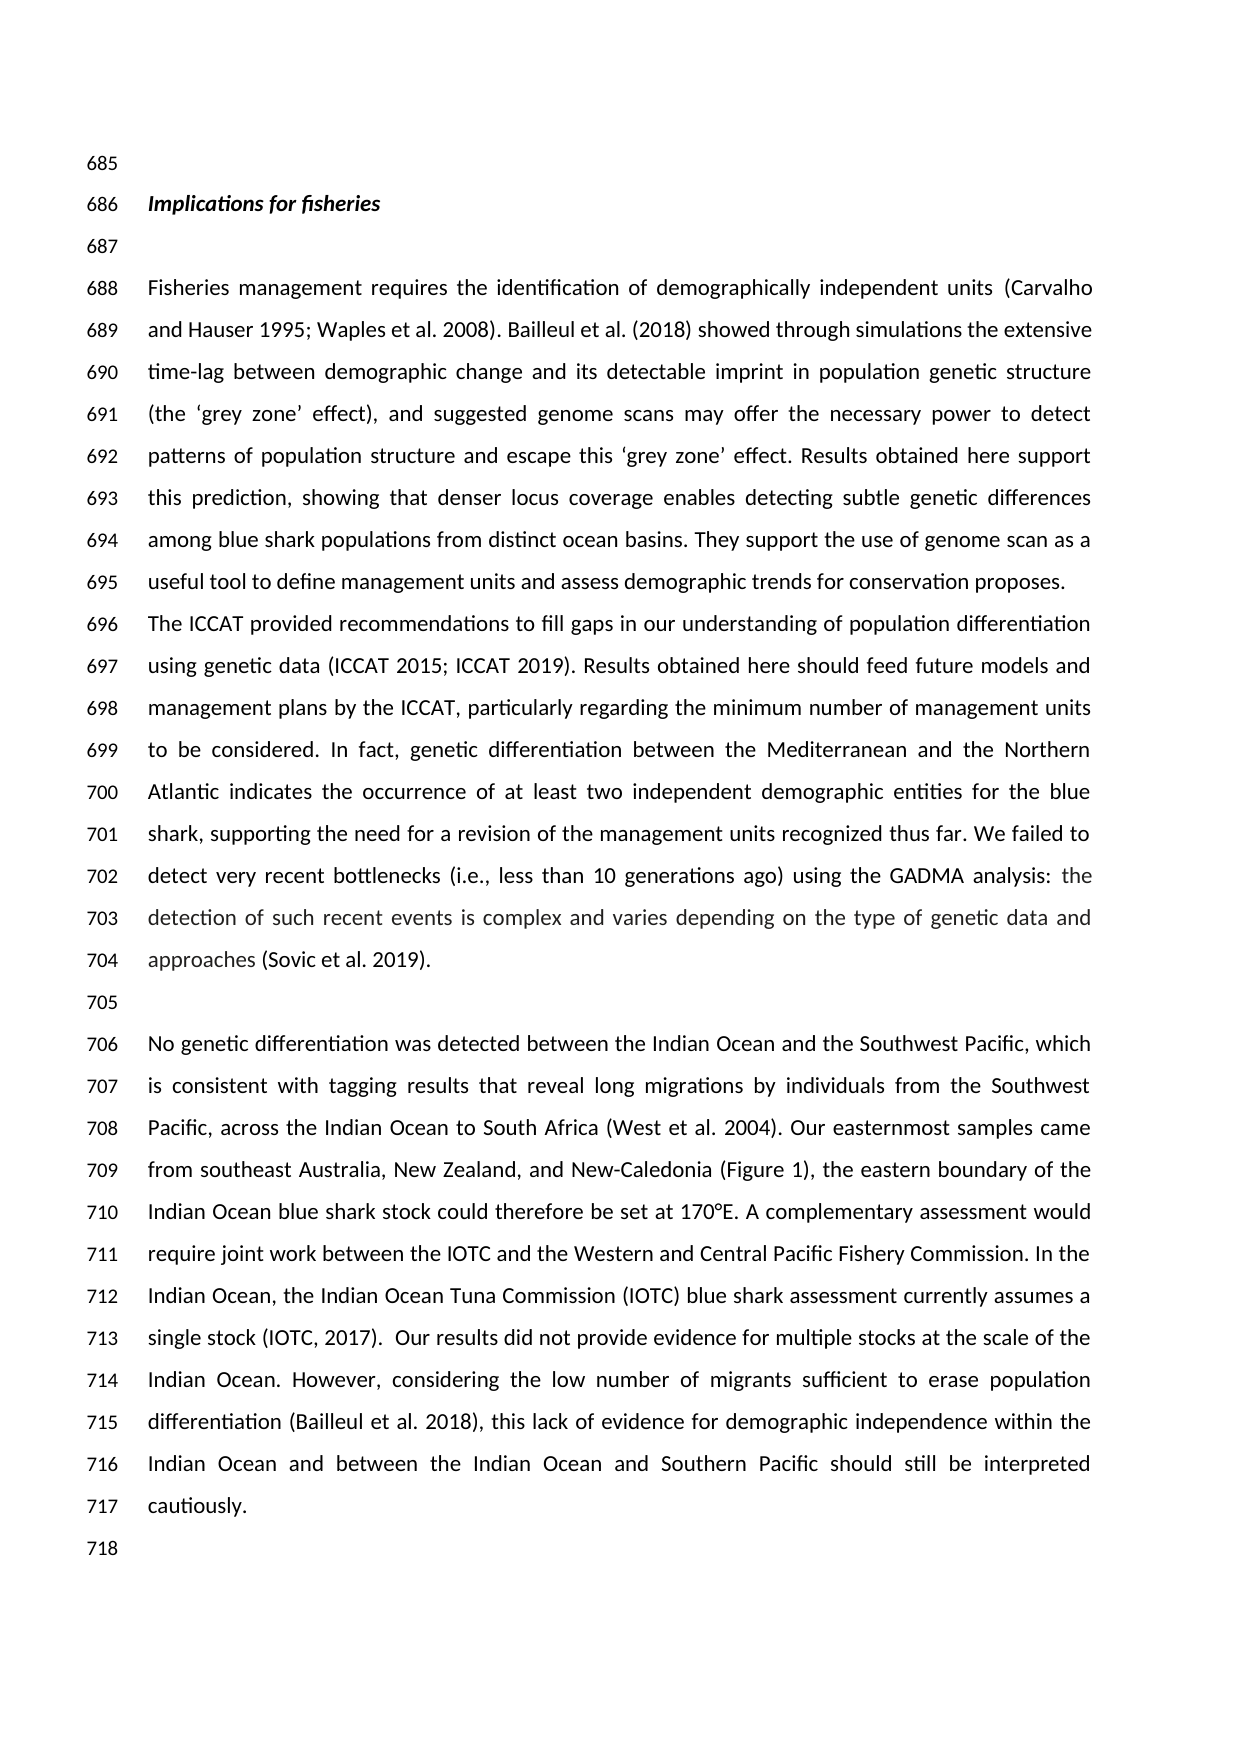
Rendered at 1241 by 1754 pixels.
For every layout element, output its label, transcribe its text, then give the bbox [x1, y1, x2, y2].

text The ICCAT provided recommendations to fill gaps in our understanding of population differentiation using genetic data (ICCAT 2015; ICCAT 2019). Results obtained here should feed future models and management plans by the ICCAT, particularly regarding the minimum number of management units to be considered. In fact, genetic differentiation between the Mediterranean and the Northern Atlantic indicates the occurrence of at least two independent demographic entities for the blue shark, supporting the need for a revision of the management units recognized thus far. We failed to detect very recent bottlenecks (i.e., less than 10 generations ago) using the GADMA analysis: the detection of such recent events is complex and varies depending on the type of genetic data and approaches (Sovic et al. 2019). [148, 609, 1093, 973]
text Implications for fisheries [148, 189, 1093, 218]
text Fisheries management requires the identification of demographically independent units (Carvalho and Hauser 1995; Waples et al. 2008). Bailleul et al. (2018) showed through simulations the extensive time-lag between demographic change and its detectable imprint in population genetic structure (the ‘grey zone’ effect), and suggested genome scans may offer the necessary power to detect patterns of population structure and escape this ‘grey zone’ effect. Results obtained here support this prediction, showing that denser locus coverage enables detecting subtle genetic differences among blue shark populations from distinct ocean basins. They support the use of genome scan as a useful tool to define management units and assess demographic trends for conservation proposes. [148, 273, 1093, 595]
text No genetic differentiation was detected between the Indian Ocean and the Southwest Pacific, which is consistent with tagging results that reveal long migrations by individuals from the Southwest Pacific, across the Indian Ocean to South Africa (West et al. 2004). Our easternmost samples came from southeast Australia, New Zealand, and New-Caledonia (Figure 1), the eastern boundary of the Indian Ocean blue shark stock could therefore be set at 170°E. A complementary assessment would require joint work between the IOTC and the Western and Central Pacific Fishery Commission. In the Indian Ocean, the Indian Ocean Tuna Commission (IOTC) blue shark assessment currently assumes a single stock (IOTC, 2017). Our results did not provide evidence for multiple stocks at the scale of the Indian Ocean. However, considering the low number of migrants sufficient to erase population differentiation (Bailleul et al. 2018), this lack of evidence for demographic independence within the Indian Ocean and between the Indian Ocean and Southern Pacific should still be interpreted cautiously. [148, 1029, 1093, 1519]
